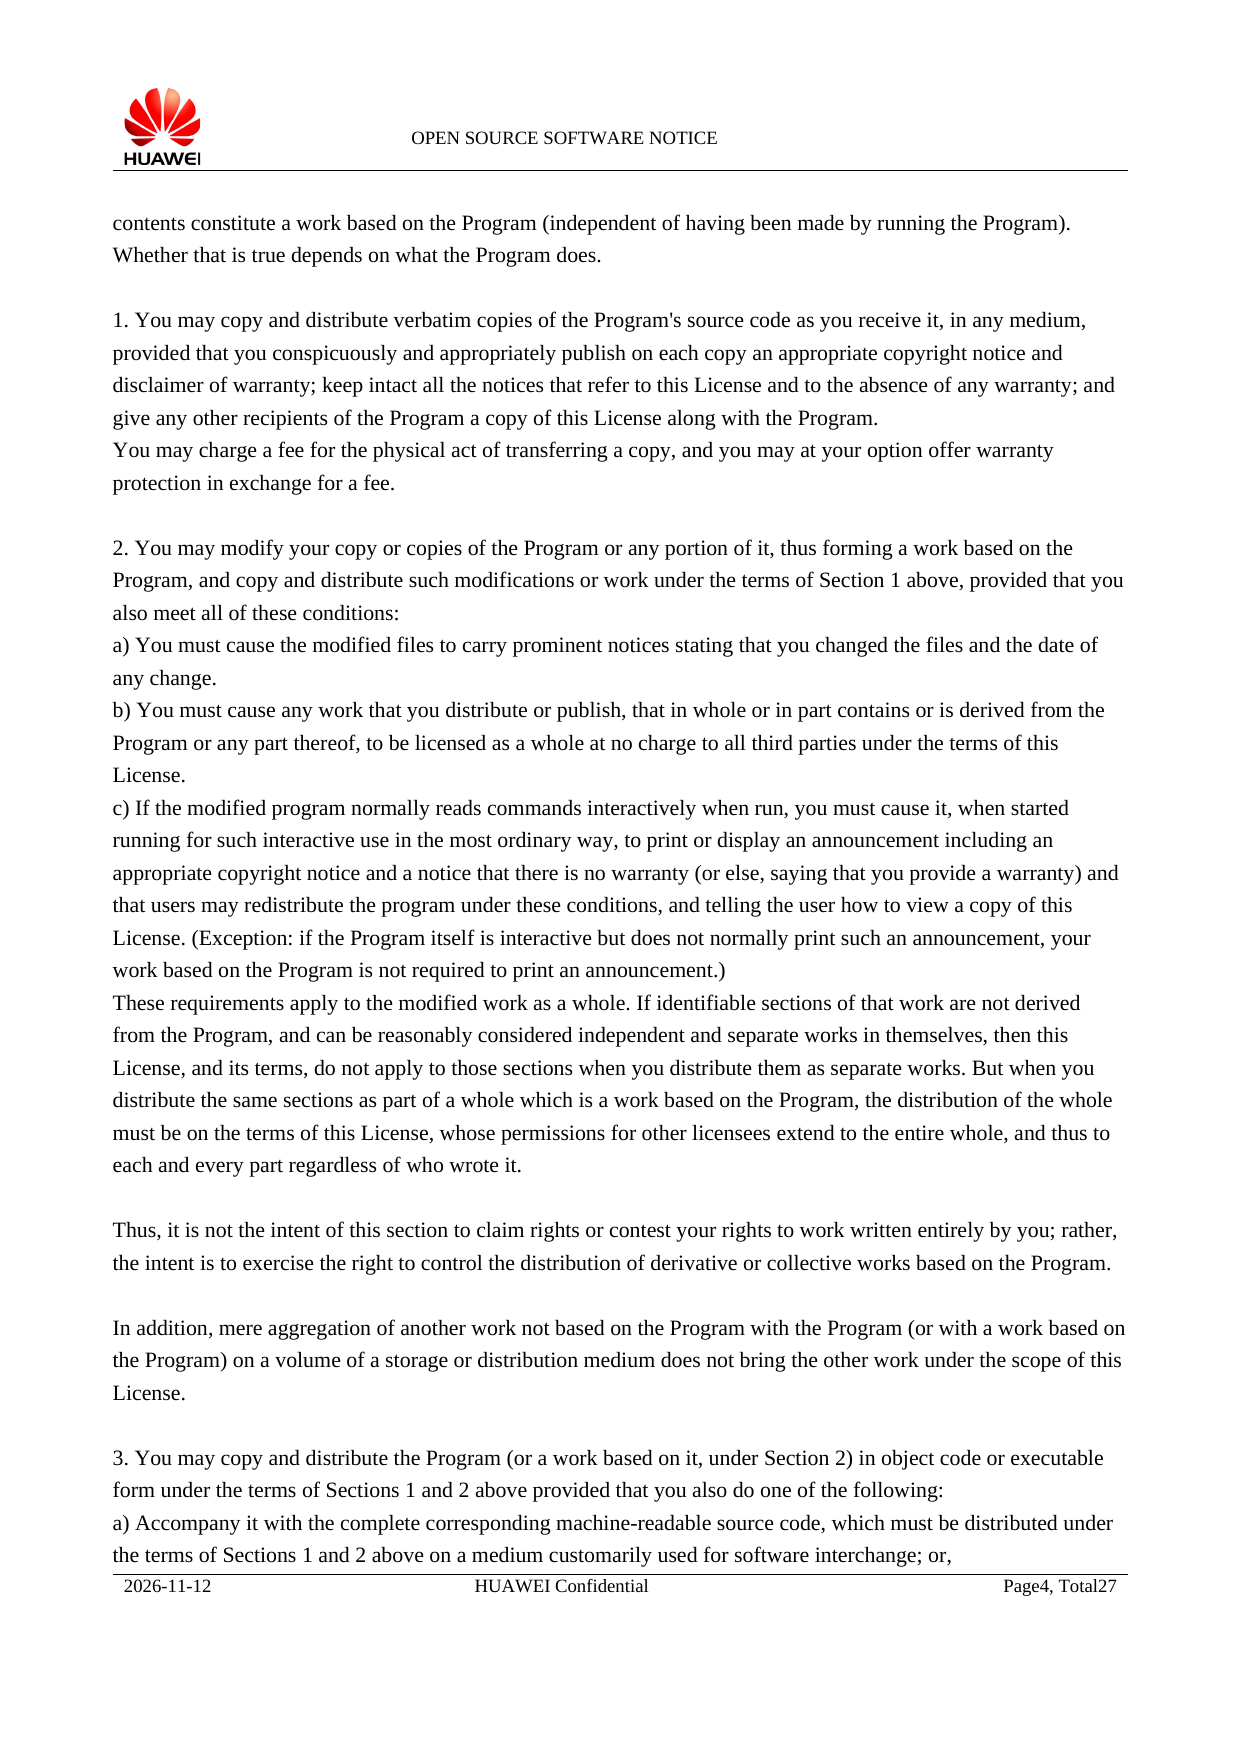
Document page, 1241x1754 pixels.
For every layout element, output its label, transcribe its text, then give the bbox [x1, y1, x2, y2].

picture [124, 88, 201, 165]
